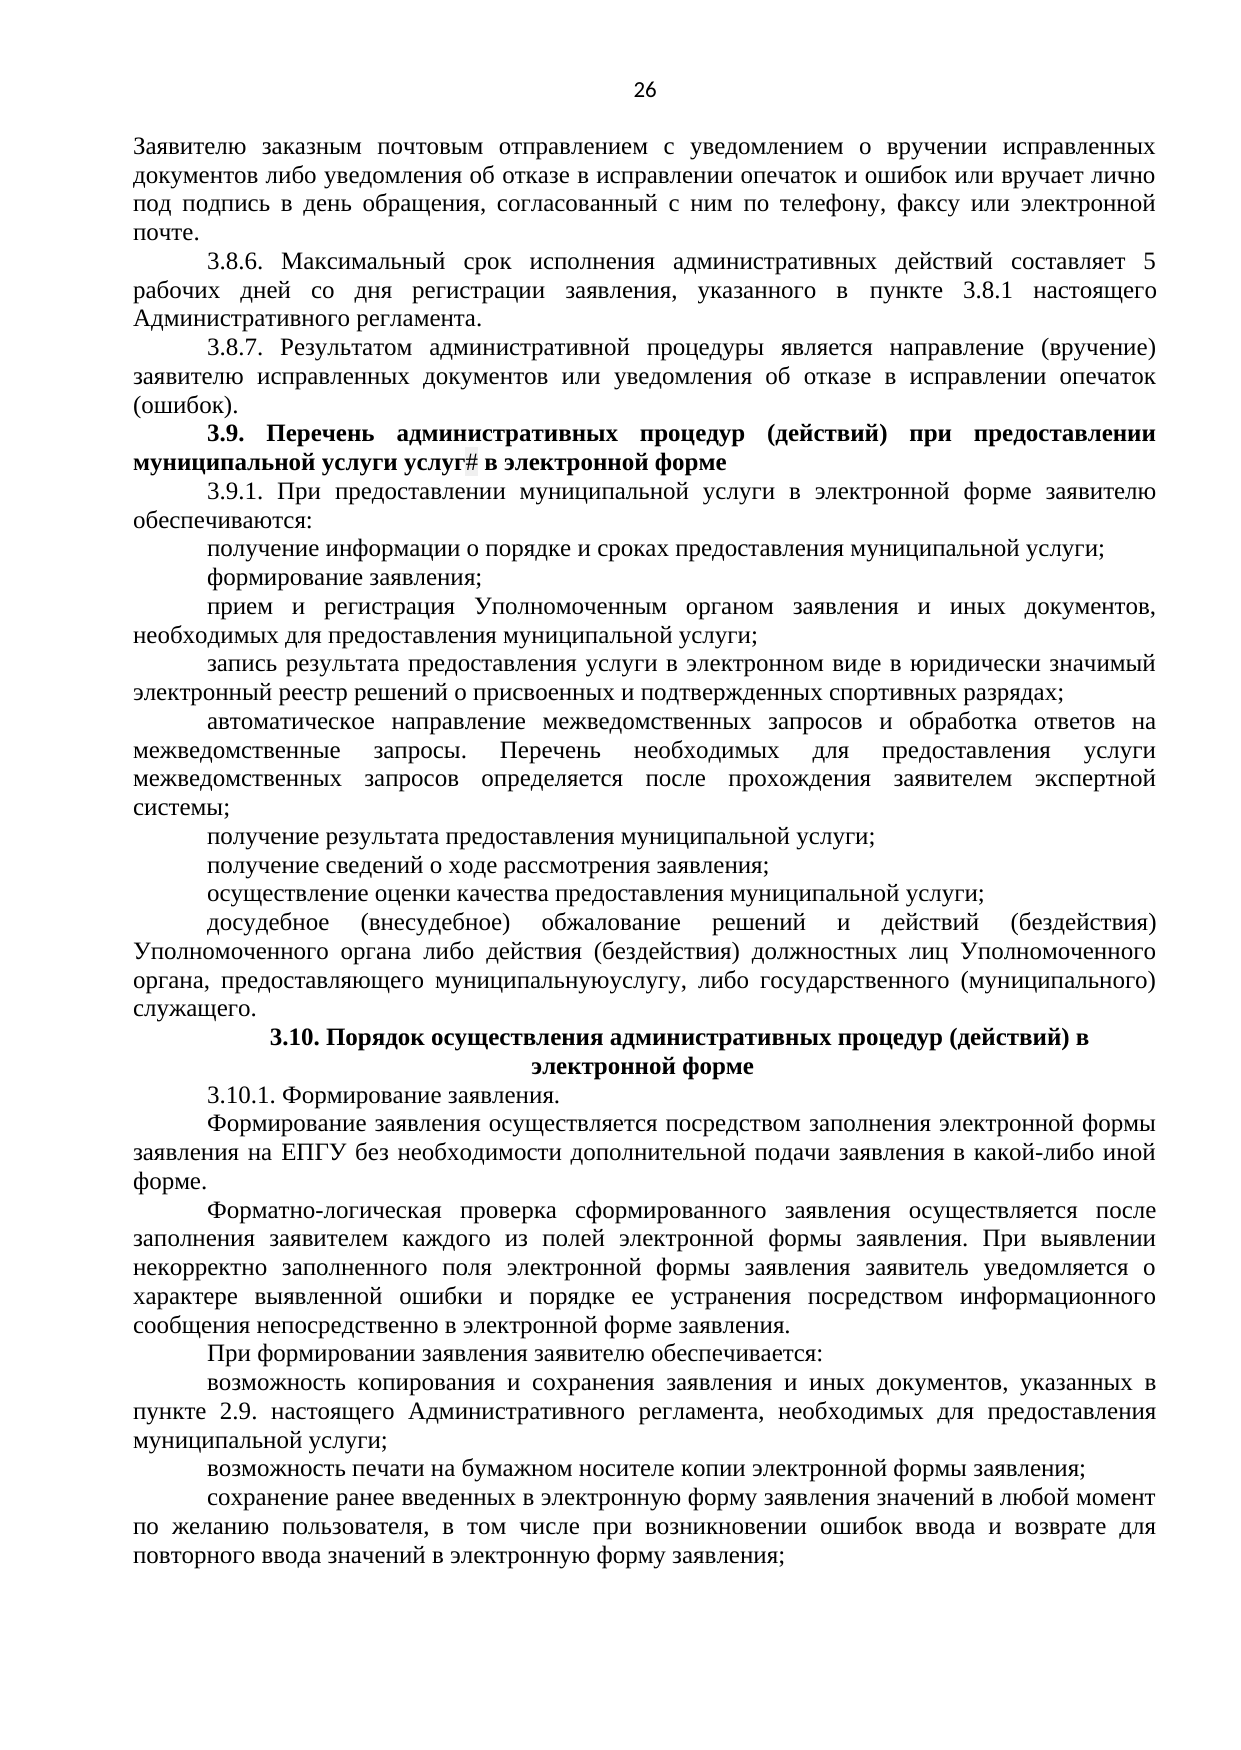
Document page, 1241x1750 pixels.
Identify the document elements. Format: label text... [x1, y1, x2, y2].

subtitle 3.10. Порядок осуществления административных процедур (действий) в электронной форме [133, 1022, 1152, 1080]
text формирование заявления; [133, 562, 1157, 591]
text прием и регистрация Уполномоченным органом заявления и иных документов, необходимых для предоставления муниципальной услуги; [133, 591, 1157, 648]
text сохранение ранее введенных в электронную форму заявления значений в любой момент по желанию пользователя, в том числе при возникновении ошибок ввода и возврате для повторного ввода значений в электронную форму заявления; [133, 1482, 1157, 1568]
text 3.10.1. Формирование заявления. [133, 1080, 1157, 1108]
text 3.8.7. Результатом административной процедуры является направление (вручение) заявителю исправленных документов или уведомления об отказе в исправлении опечаток (ошибок). [133, 332, 1157, 418]
text запись результата предоставления услуги в электронном виде в юридически значимый электронный реестр решений о присвоенных и подтвержденных спортивных разрядах; [133, 648, 1157, 706]
text При формировании заявления заявителю обеспечивается: [133, 1338, 1157, 1367]
subtitle 3.9. Перечень административных процедур (действий) при предоставлении муниципальной услуги услуг# в электронной форме [133, 418, 1157, 476]
text Формирование заявления осуществляется посредством заполнения электронной формы заявления на ЕПГУ без необходимости дополнительной подачи заявления в какой-либо иной форме. [133, 1108, 1157, 1195]
text досудебное (внесудебное) обжалование решений и действий (бездействия) Уполномоченного органа либо действия (бездействия) должностных лиц Уполномоченного органа, предоставляющего муниципальнуюуслугу, либо государственного (муниципального) служащего. [133, 907, 1157, 1022]
text автоматическое направление межведомственных запросов и обработка ответов на межведомственные запросы. Перечень необходимых для предоставления услуги межведомственных запросов определяется после прохождения заявителем экспертной системы; [133, 706, 1157, 821]
text 3.9.1. При предоставлении муниципальной услуги в электронной форме заявителю обеспечиваются: [133, 476, 1157, 533]
text Форматно-логическая проверка сформированного заявления осуществляется после заполнения заявителем каждого из полей электронной формы заявления. При выявлении некорректно заполненного поля электронной формы заявления заявитель уведомляется о характере выявленной ошибки и порядке ее устранения посредством информационного сообщения непосредственно в электронной форме заявления. [133, 1195, 1157, 1338]
text получение информации о порядке и сроках предоставления муниципальной услуги; [133, 533, 1157, 562]
text осуществление оценки качества предоставления муниципальной услуги; [133, 878, 1157, 907]
text 3.8.6. Максимальный срок исполнения административных действий составляет 5 рабочих дней со дня регистрации заявления, указанного в пункте 3.8.1 настоящего Административного регламента. [133, 246, 1157, 332]
text получение сведений о ходе рассмотрения заявления; [133, 850, 1157, 878]
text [133, 131, 1157, 246]
text возможность печати на бумажном носителе копии электронной формы заявления; [133, 1453, 1157, 1482]
text получение результата предоставления муниципальной услуги; [133, 821, 1157, 850]
text возможность копирования и сохранения заявления и иных документов, указанных в пункте 2.9. настоящего Административного регламента, необходимых для предоставления муниципальной услуги; [133, 1367, 1157, 1453]
